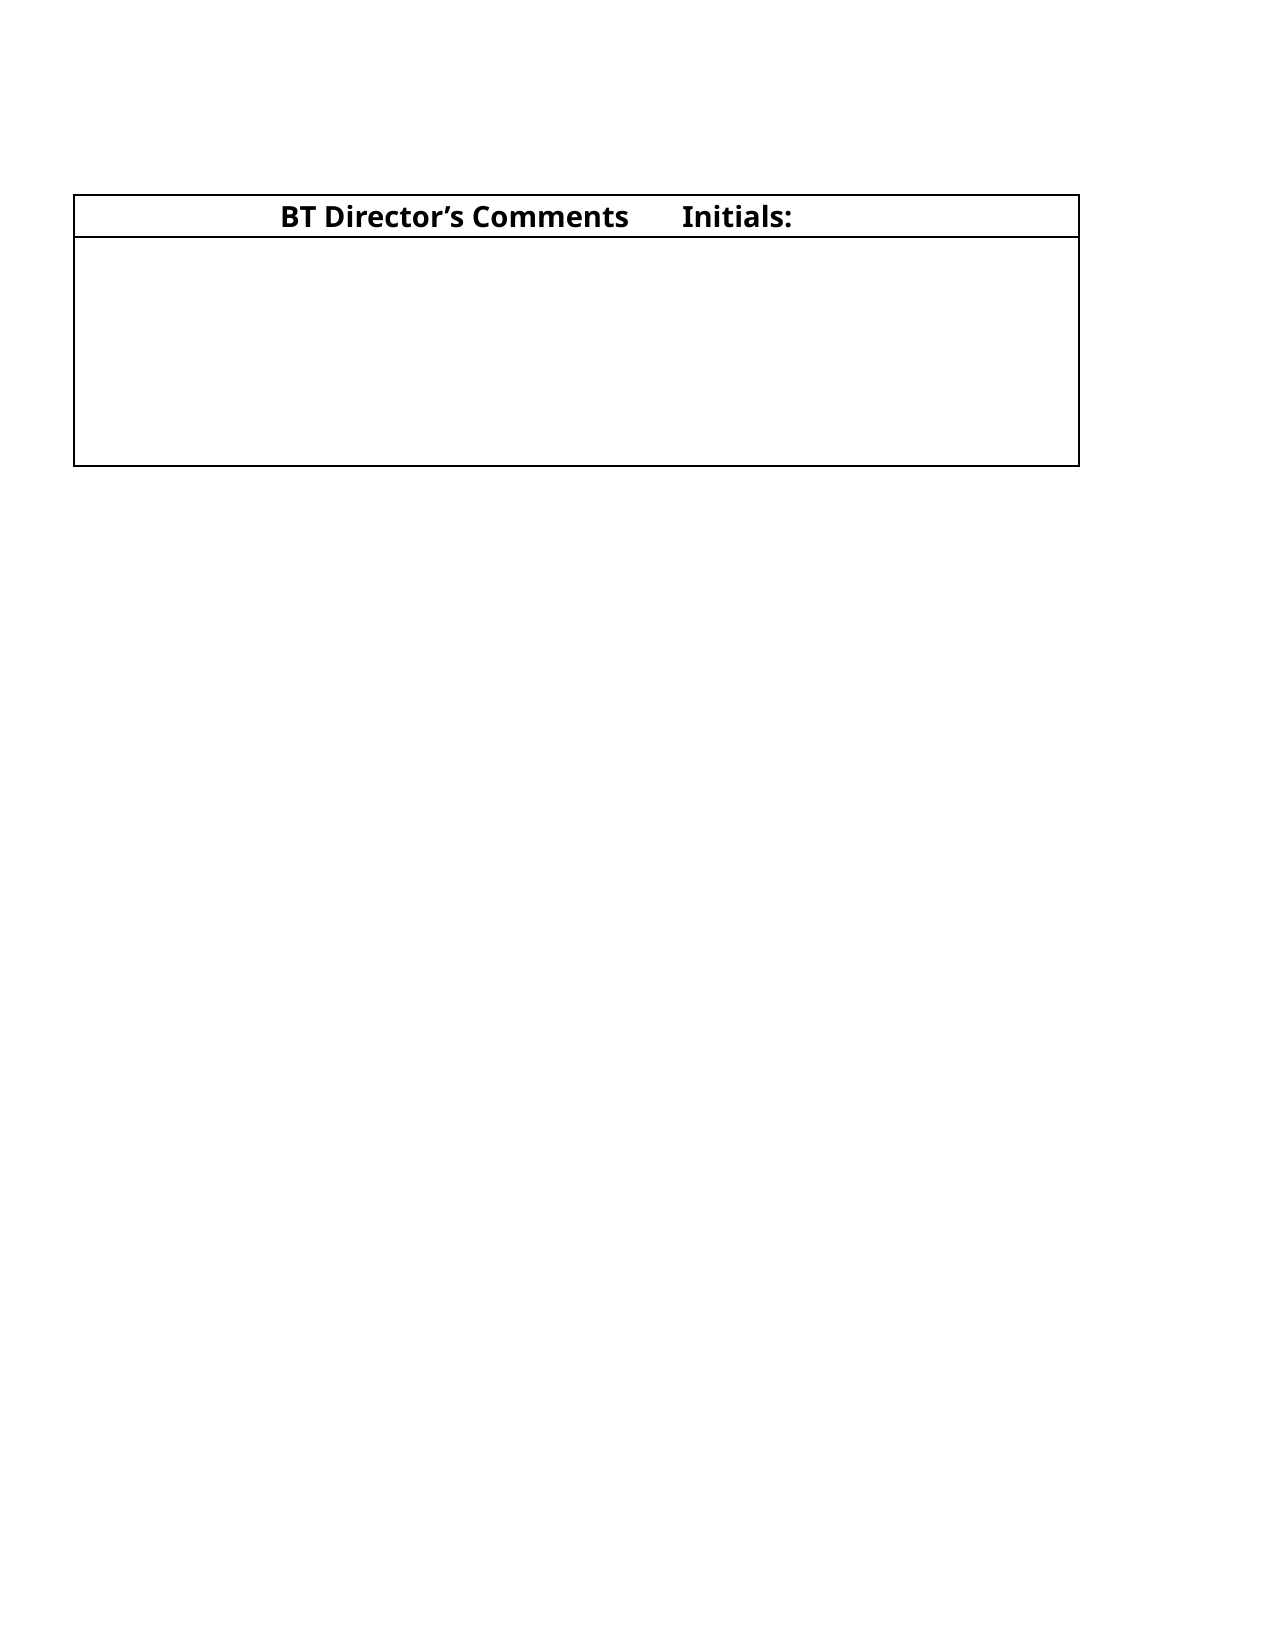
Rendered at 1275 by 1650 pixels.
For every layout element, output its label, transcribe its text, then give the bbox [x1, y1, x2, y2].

table_cell [75, 238, 1078, 465]
table_header BT Director’s Comments Initials: [75, 196, 1078, 236]
